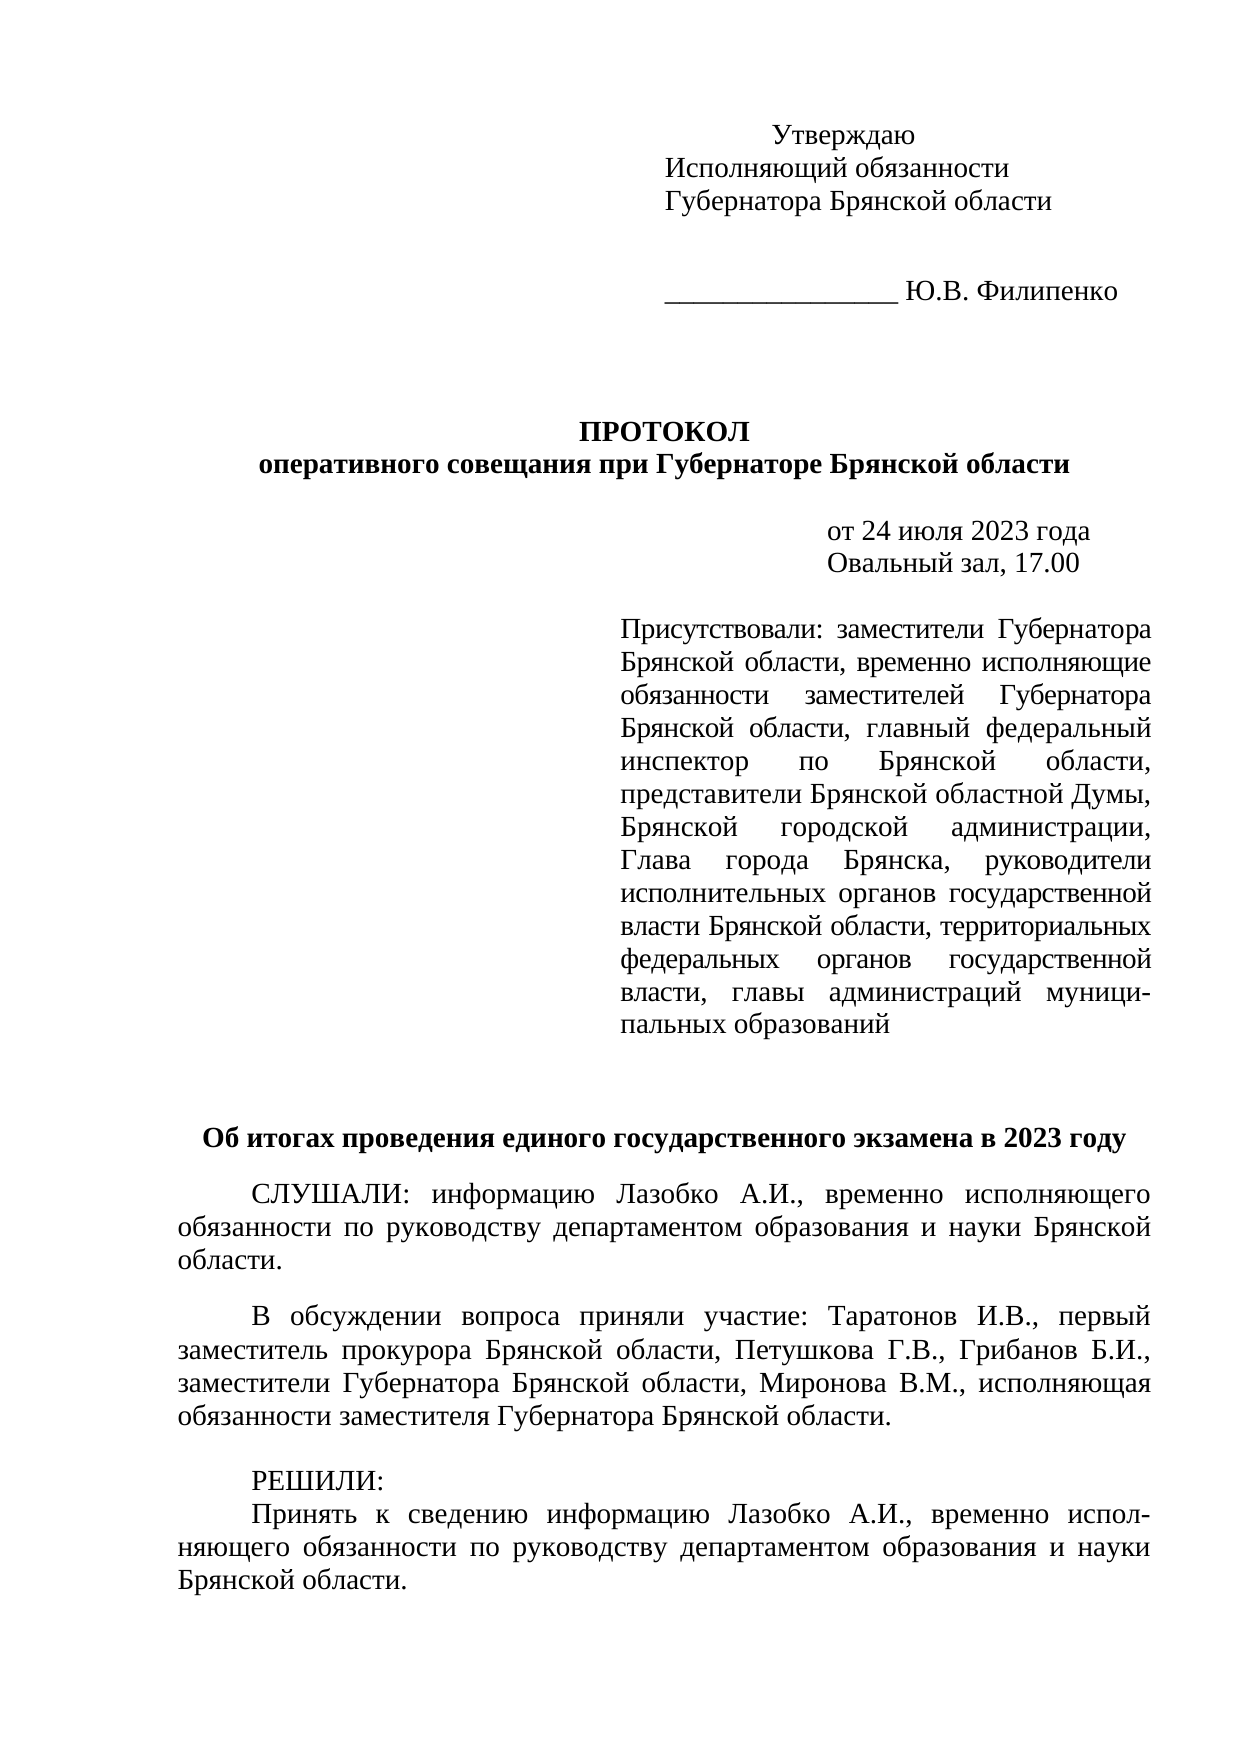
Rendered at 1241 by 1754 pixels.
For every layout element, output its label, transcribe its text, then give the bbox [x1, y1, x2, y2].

text оперативного совещания при Губернаторе Брянской области [177, 447, 1152, 480]
text Присутствовали: заместители Губернатора Брянской области, временно исполняющие обязанности заместителей Губернатора Брянской области, главный федеральный инспектор по Брянской области, представители Брянской областной Думы, Брянской городской администрации, Глава города Брянска, руководители исполнительных органов государственной власти Брянской области, территориальных федеральных органов государственной власти, главы администраций муници-пальных образований [620, 612, 1152, 1040]
text В обсуждении вопроса приняли участие: Таратонов И.В., первый заместитель прокурора Брянской области, Петушкова Г.В., Грибанов Б.И., заместители Губернатора Брянской области, Миронова В.М., исполняющая обязанности заместителя Губернатора Брянской области. [177, 1299, 1152, 1431]
text Овальный зал, 17.00 [767, 547, 1152, 579]
text РЕШИЛИ: [177, 1464, 1152, 1497]
text от 24 июля 2023 года [177, 514, 1152, 547]
text Утверждаю [177, 118, 1152, 151]
text Исполняющий обязанности Губернатора Брянской области [664, 151, 1167, 217]
text ________________ Ю.В. Филипенко [664, 250, 1152, 307]
text ПРОТОКОЛ [177, 415, 1152, 447]
text Принять к сведению информацию Лазобко А.И., временно испол-няющего обязанности по руководству департаментом образования и науки Брянской области. [177, 1497, 1152, 1595]
text СЛУШАЛИ: информацию Лазобко А.И., временно исполняющего обязанности по руководству департаментом образования и науки Брянской области. [177, 1177, 1152, 1276]
text Об итогах проведения единого государственного экзамена в 2023 году [177, 1121, 1152, 1154]
